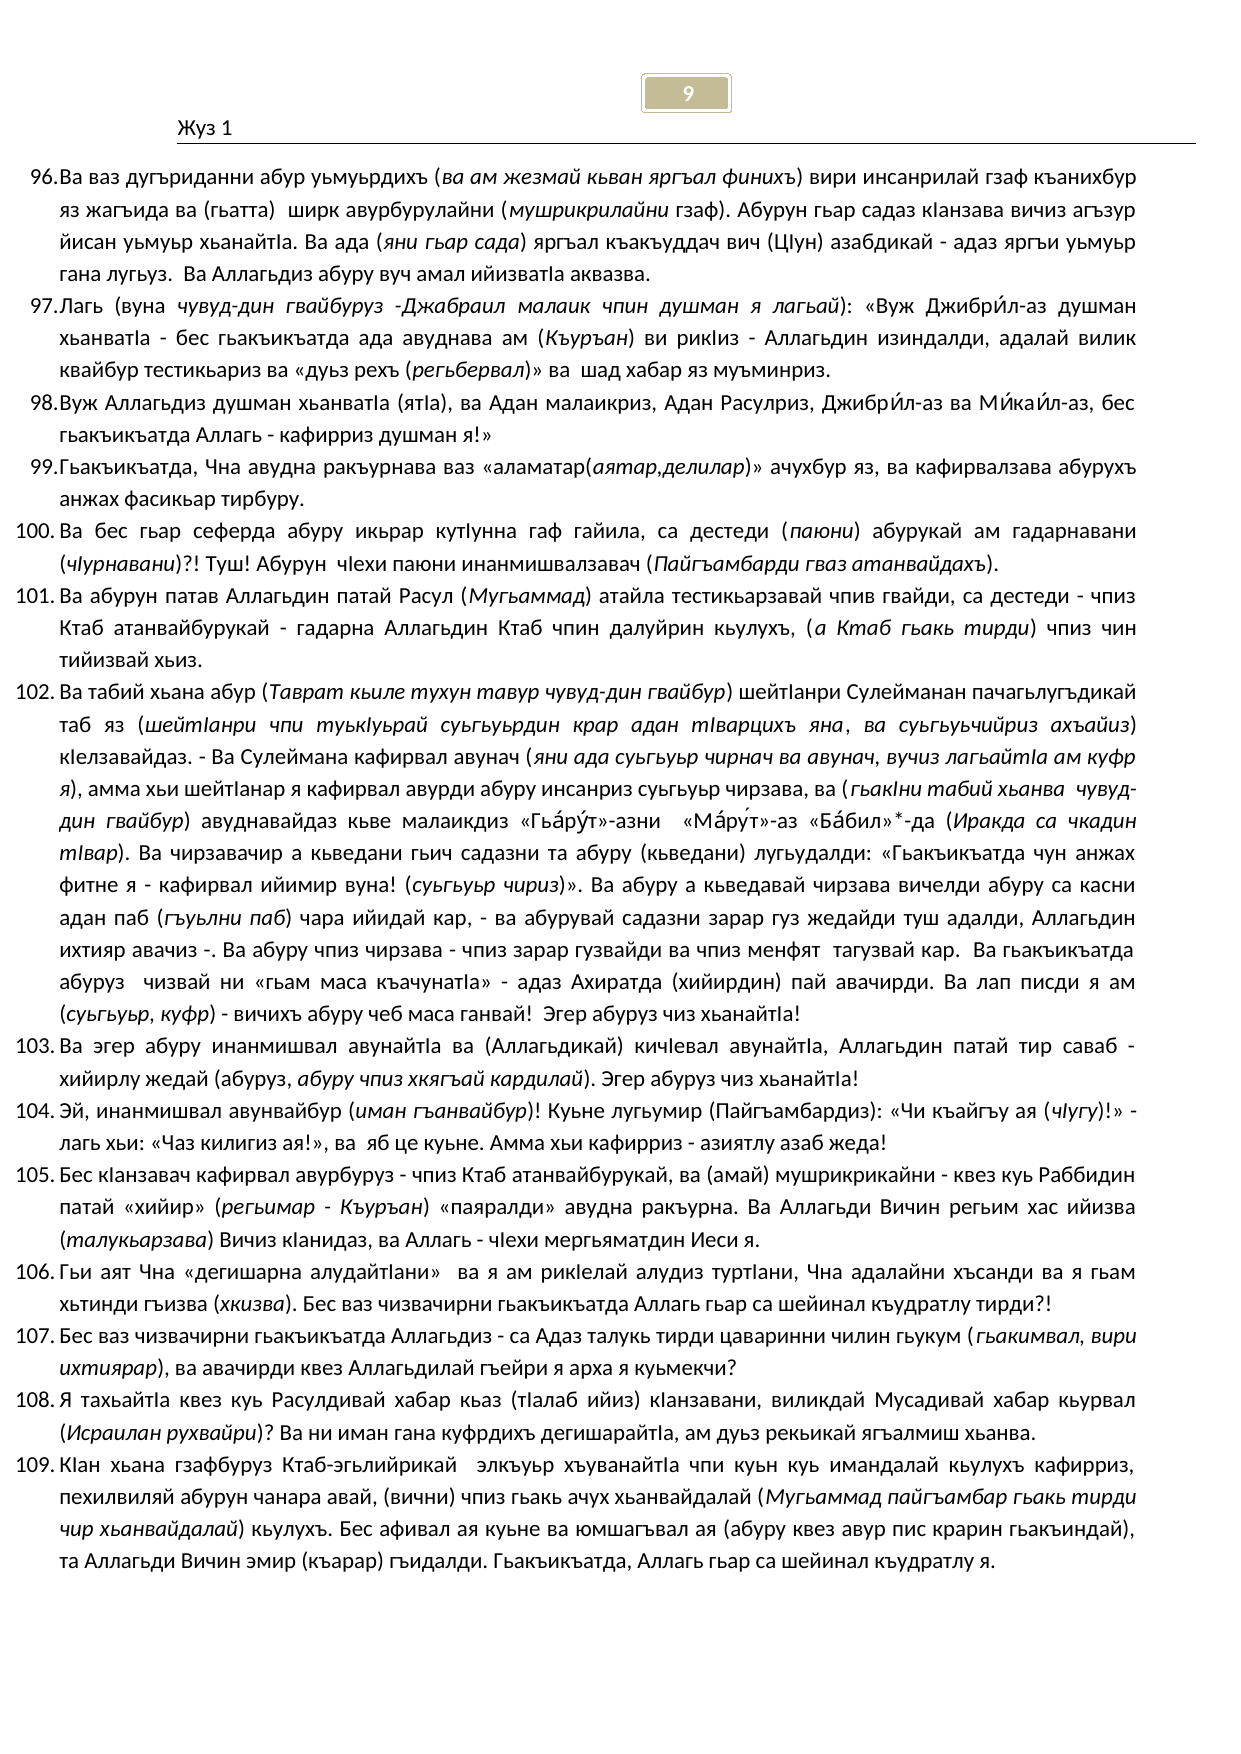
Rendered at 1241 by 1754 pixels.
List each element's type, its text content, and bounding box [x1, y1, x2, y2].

list Бес кIанзавач кафирвал авурбуруз - чпиз Ктаб атанвайбурукай, ва (амай) мушрикрикайни - квез куь Раббидин патай «хийир» (регьимар - Къуръан) «паяралди» авудна ракъурна. Ва Аллагьди Вичин регьим хас ийизва (талукьарзава) Вичиз кIанидаз, ва Аллагь - чIехи мергьяматдин Иеси я. [15, 1160, 1137, 1253]
list Эй, инанмишвал авунвайбур (иман гъанвайбур)! Куьне лугьумир (Пайгъамбардиз): «Чи къайгъу ая (чIугу)!» - лагь хьи: «Чаз килигиз ая!», ва яб це куьне. Амма хьи кафирриз - азиятлу азаб жеда! [15, 1096, 1137, 1156]
list Гьи аят Чна «дегишарна алудайтIани» ва я ам рикIелай алудиз туртIани, Чна адалайни хъсанди ва я гьам хьтинди гъизва (хкизва). Бес ваз чизвачирни гьакъикъатда Аллагь гьар са шейинал къудратлу тирди?! [15, 1257, 1137, 1317]
list Ва бес гьар сеферда абуру икьрар кутIунна гаф гайила, са дестеди (паюни) абурукай ам гадарнавани (чIурнавани)?! Туш! Абурун чIехи паюни инанмишвалзавач (Пайгъамбарди гваз атанвайдахъ). [15, 517, 1137, 577]
list Ва эгер абуру инанмишвал авунайтIа ва (Аллагьдикай) кичIевал авунайтIа, Аллагьдин патай тир саваб - хийирлу жедай (абуруз, абуру чпиз хкягъай кардилай). Эгер абуруз чиз хьанайтIа! [15, 1032, 1137, 1092]
list Я тахьайтIа квез куь Расулдивай хабар кьаз (тIалаб ийиз) кIанзавани, виликдай Мусадивай хабар кьурвал (Исраилан рухвайри)? Ва ни иман гана куфрдихъ дегишарайтIа, ам дуьз рекьикай ягъалмиш хьанва. [15, 1386, 1137, 1446]
list КIан хьана гзафбуруз Ктаб-эгьлийрикай элкъуьр хъуванайтIа чпи куьн куь имандалай кьулухъ кафирриз, пехилвиляй абурун чанара авай, (вични) чпиз гьакь ачух хьанвайдалай (Мугьаммад пайгъамбар гьакь тирди чир хьанвайдалай) кьулухъ. Бес афивал ая куьне ва юмшагъвал ая (абуру квез авур пис крарин гьакъиндай), та Аллагьди Вичин эмир (къарар) гъидалди. Гьакъикъатда, Аллагь гьар са шейинал къудратлу я. [15, 1450, 1137, 1574]
list Бес ваз чизвачирни гьакъикъатда Аллагьдиз - са Адаз талукь тирди цаваринни чилин гьукум (гьакимвал, вири ихтиярар), ва авачирди квез Аллагьдилай гъейри я арха я куьмекчи? [15, 1321, 1137, 1381]
list Гьакъикъатда, Чна авудна ракъурнава ваз «аламатар(аятар,делилар)» ачухбур яз, ва кафирвалзава абурухъ анжах фасикьар тирбуру. [29, 452, 1137, 512]
list Лагь (вуна чувуд-дин гвайбуруз -Джабраил малаик чпин душман я лагьай): «Вуж Джибри́л-аз душман хьанватIа - бес гьакъикъатда ада авуднава ам (Къуръан) ви рикIиз - Аллагьдин изиндалди, адалай вилик квайбур тестикьариз ва «дуьз рехъ (регьбервал)» ва шад хабар яз муъминриз. [29, 291, 1137, 384]
list Вуж Аллагьдиз душман хьанватIа (ятIа), ва Адан малаикриз, Адан Расулриз, Джибри́л-аз ва Ми́каи́л-аз, бес гьакъикъатда Аллагь - кафирриз душман я!» [29, 388, 1137, 448]
list Ва абурун патав Аллагьдин патай Расул (Мугьаммад) атайла тестикьарзавай чпив гвайди, са дестеди - чпиз Ктаб атанвайбурукай - гадарна Аллагьдин Ктаб чпин далуйрин кьулухъ, (а Ктаб гьакь тирди) чпиз чин тийизвай хьиз. [15, 581, 1137, 673]
list Ва табий хьана абур (Таврат кьиле тухун тавур чувуд-дин гвайбур) шейтIанри Сулейманан пачагьлугъдикай таб яз (шейтIанри чпи туькIуьрай суьгьуьрдин крар адан тIварцихъ яна, ва суьгьуьчийриз ахъайиз) кIелзавайдаз. - Ва Сулеймана кафирвал авунач (яни ада суьгьуьр чирнач ва авунач, вучиз лагьайтIа ам куфр я), амма хьи шейтIанар я кафирвал авурди абуру инсанриз суьгьуьр чирзава, ва (гьакIни табий хьанва чувуд-дин гвайбур) авуднавайдаз кьве малаикдиз «Гьа́ру́т»-азни «Ма́ру́т»-аз «Ба́бил»*-да (Иракда са чкадин тIвар). Ва чирзавачир а кьведани гьич садазни та абуру (кьведани) лугьудалди: «Гьакъикъатда чун анжах фитне я - кафирвал ийимир вуна! (суьгьуьр чириз)». Ва абуру а кьведавай чирзава вичелди абуру са касни адан паб (гъуьлни паб) чара ийидай кар, - ва абурувай садазни зарар гуз жедайди туш адалди, Аллагьдин ихтияр авачиз -. Ва абуру чпиз чирзава - чпиз зарар гузвайди ва чпиз менфят тагузвай кар. Ва гьакъикъатда абуруз чизвай ни «гьам маса къачунатIа» - адаз Ахиратда (хийирдин) пай авачирди. Ва лап писди я ам (суьгьуьр, куфр) - вичихъ абуру чеб маса ганвай! Эгер абуруз чиз хьанайтIа! [15, 677, 1137, 1027]
list Ва ваз дугъриданни абур уьмуьрдихъ (ва ам жезмай кьван яргъал финихъ) вири инсанрилай гзаф къанихбур яз жагъида ва (гьатта) ширк авурбурулайни (мушрикрилайни гзаф). Абурун гьар садаз кIанзава вичиз агъзур йисан уьмуьр хьанайтIа. Ва ада (яни гьар сада) яргъал къакъуддач вич (ЦIун) азабдикай - адаз яргъи уьмуьр гана лугьуз. Ва Аллагьдиз абуру вуч амал ийизватIа аквазва. [29, 162, 1137, 287]
